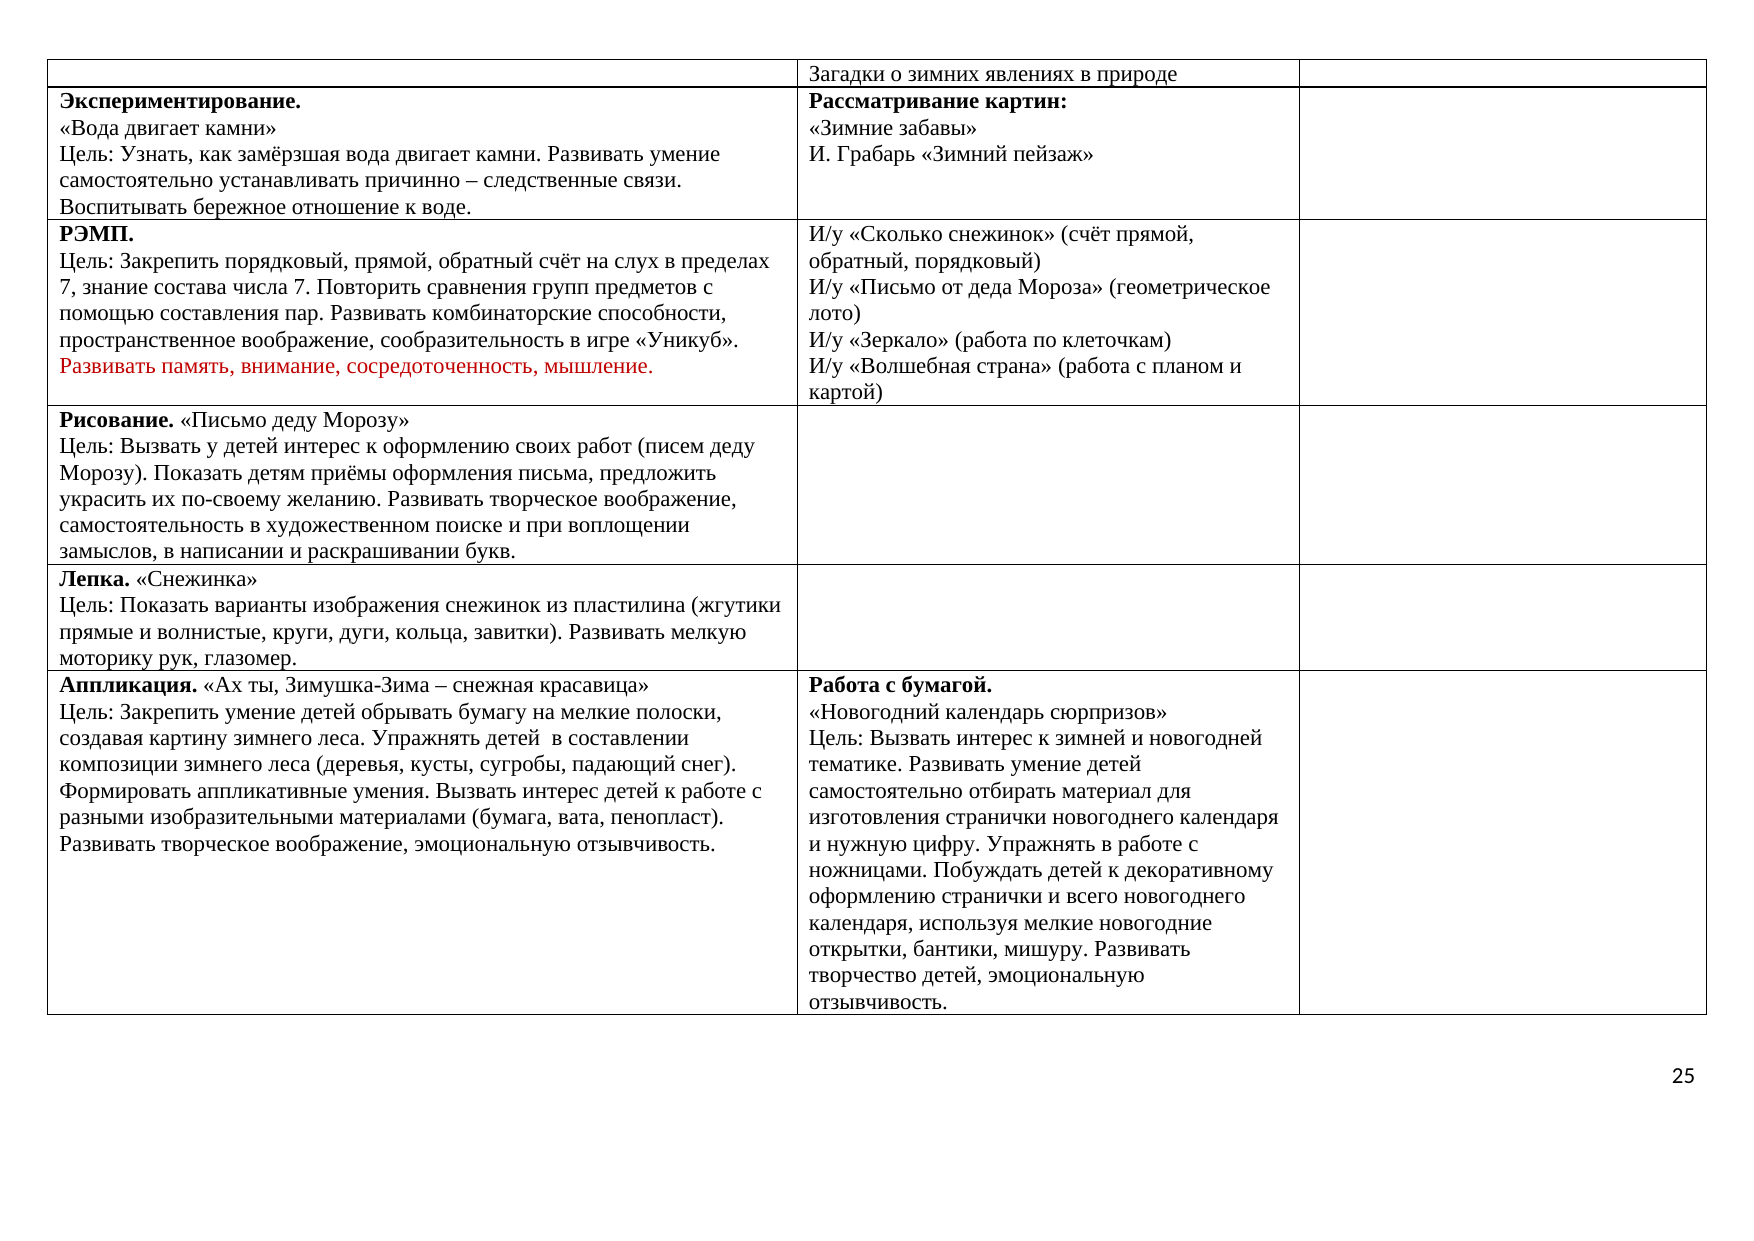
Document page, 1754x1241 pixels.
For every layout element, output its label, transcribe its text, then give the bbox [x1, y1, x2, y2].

table_cell РЭМП. Цель: Закрепить порядковый, прямой, обратный счёт на слух в пределах 7, знание состава числа 7. Повторить сравнения групп предметов с помощью составления пар. Развивать комбинаторские способности, пространственное воображение, сообразительность в игре «Уникуб». Развивать память, внимание, сосредоточенность, мышление. [48, 220, 797, 405]
table_cell [1300, 60, 1706, 86]
table_cell Аппликация. «Ах ты, Зимушка-Зима – снежная красавица» Цель: Закрепить умение детей обрывать бумагу на мелкие полоски, создавая картину зимнего леса. Упражнять детей в составлении композиции зимнего леса (деревья, кусты, сугробы, падающий снег). Формировать аппликативные умения. Вызвать интерес детей к работе с разными изобразительными материалами (бумага, вата, пенопласт). Развивать творческое воображение, эмоциональную отзывчивость. [48, 671, 797, 1014]
table_cell Экспериментирование. «Вода двигает камни» Цель: Узнать, как замёрзшая вода двигает камни. Развивать умение самостоятельно устанавливать причинно – следственные связи. Воспитывать бережное отношение к воде. [48, 88, 797, 219]
table_cell [1300, 88, 1706, 219]
table_cell [1300, 220, 1706, 405]
table_cell [1300, 565, 1706, 670]
table_cell Рассматривание картин: «Зимние забавы» И. Грабарь «Зимний пейзаж» [798, 88, 1299, 219]
table_cell [798, 565, 1299, 670]
table_cell Работа с бумагой. «Новогодний календарь сюрпризов» Цель: Вызвать интерес к зимней и новогодней тематике. Развивать умение детей самостоятельно отбирать материал для изготовления странички новогоднего календаря и нужную цифру. Упражнять в работе с ножницами. Побуждать детей к декоративному оформлению странички и всего новогоднего календаря, используя мелкие новогодние открытки, бантики, мишуру. Развивать творчество детей, эмоциональную отзывчивость. [798, 671, 1299, 1014]
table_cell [48, 60, 797, 86]
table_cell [798, 60, 1299, 86]
table_cell [1300, 406, 1706, 564]
table_cell [1300, 671, 1706, 1014]
table_cell [798, 406, 1299, 564]
table_cell И/у «Сколько снежинок» (счёт прямой, обратный, порядковый) И/у «Письмо от деда Мороза» (геометрическое лото) И/у «Зеркало» (работа по клеточкам) И/у «Волшебная страна» (работа с планом и картой) [798, 220, 1299, 405]
table_cell Лепка. «Снежинка» Цель: Показать варианты изображения снежинок из пластилина (жгутики прямые и волнистые, круги, дуги, кольца, завитки). Развивать мелкую моторику рук, глазомер. [48, 565, 797, 670]
table_cell Рисование. «Письмо деду Морозу» Цель: Вызвать у детей интерес к оформлению своих работ (писем деду Морозу). Показать детям приёмы оформления письма, предложить украсить их по-своему желанию. Развивать творческое воображение, самостоятельность в художественном поиске и при воплощении замыслов, в написании и раскрашивании букв. [48, 406, 797, 564]
